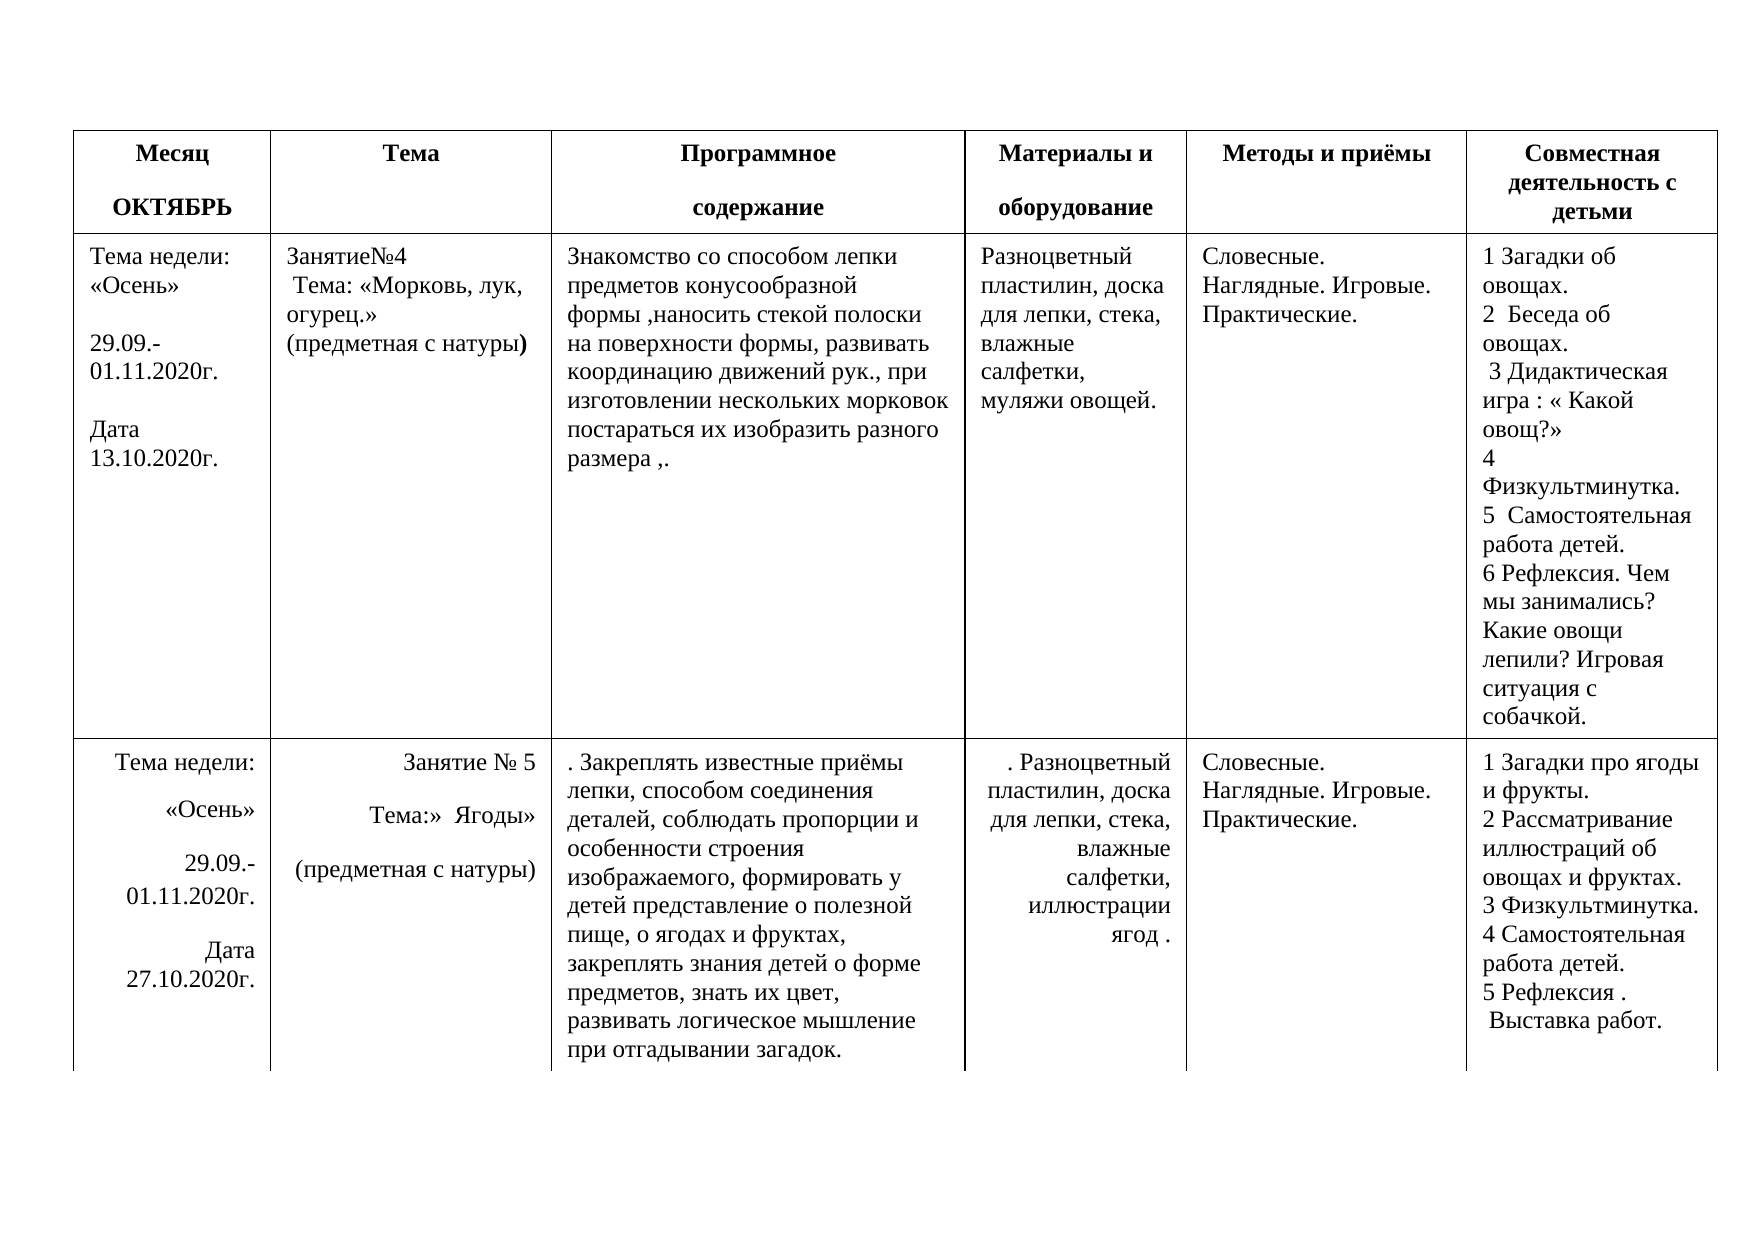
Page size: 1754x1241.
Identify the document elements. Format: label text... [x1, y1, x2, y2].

table_header Методы и приёмы [1187, 131, 1466, 233]
table_header Материалы и оборудование [966, 131, 1186, 233]
table_header Тема [271, 131, 551, 233]
table_header Программное содержание [552, 131, 964, 233]
table_cell . Разноцветный пластилин, доска для лепки, стека, влажные салфетки, иллюстрации ягод . [966, 739, 1186, 1071]
table_cell Тема недели: «Осень» 29.09.-01.11.2020г. Дата 13.10.2020г. [74, 234, 270, 738]
table_cell Словесные. Наглядные. Игровые. Практические. [1187, 739, 1466, 1071]
table_cell Тема недели: «Осень» 29.09.-01.11.2020г. Дата 27.10.2020г. [74, 739, 270, 1071]
table_cell Занятие№4 Тема: «Морковь, лук, огурец.» (предметная с натуры) [271, 234, 551, 738]
table_header Месяц ОКТЯБРЬ [74, 131, 270, 233]
table_header Совместная деятельность с детьми [1467, 131, 1717, 233]
table_cell Знакомство со способом лепки предметов конусообразной формы ,наносить стекой полоски на поверхности формы, развивать координацию движений рук., при изготовлении нескольких морковок постараться их изобразить разного размера ,. [552, 234, 964, 738]
table_cell 1 Загадки об овощах. 2 Беседа об овощах. 3 Дидактическая игра : « Какой овощ?» 4 Физкультминутка. 5 Самостоятельная работа детей. 6 Рефлексия. Чем мы занимались? Какие овощи лепили? Игровая ситуация с собачкой. [1467, 234, 1717, 738]
table_cell Разноцветный пластилин, доска для лепки, стека, влажные салфетки, муляжи овощей. [966, 234, 1186, 738]
table_cell Словесные. Наглядные. Игровые. Практические. [1187, 234, 1466, 738]
table_cell Занятие № 5 Тема:» Ягоды» (предметная с натуры) [271, 739, 551, 1071]
table_cell . Закреплять известные приёмы лепки, способом соединения деталей, соблюдать пропорции и особенности строения изображаемого, формировать у детей представление о полезной пище, о ягодах и фруктах, закреплять знания детей о форме предметов, знать их цвет, развивать логическое мышление при отгадывании загадок. [552, 739, 964, 1071]
table_cell 1 Загадки про ягоды и фрукты. 2 Рассматривание иллюстраций об овощах и фруктах. 3 Физкультминутка. 4 Самостоятельная работа детей. 5 Рефлексия . Выставка работ. [1467, 739, 1717, 1071]
